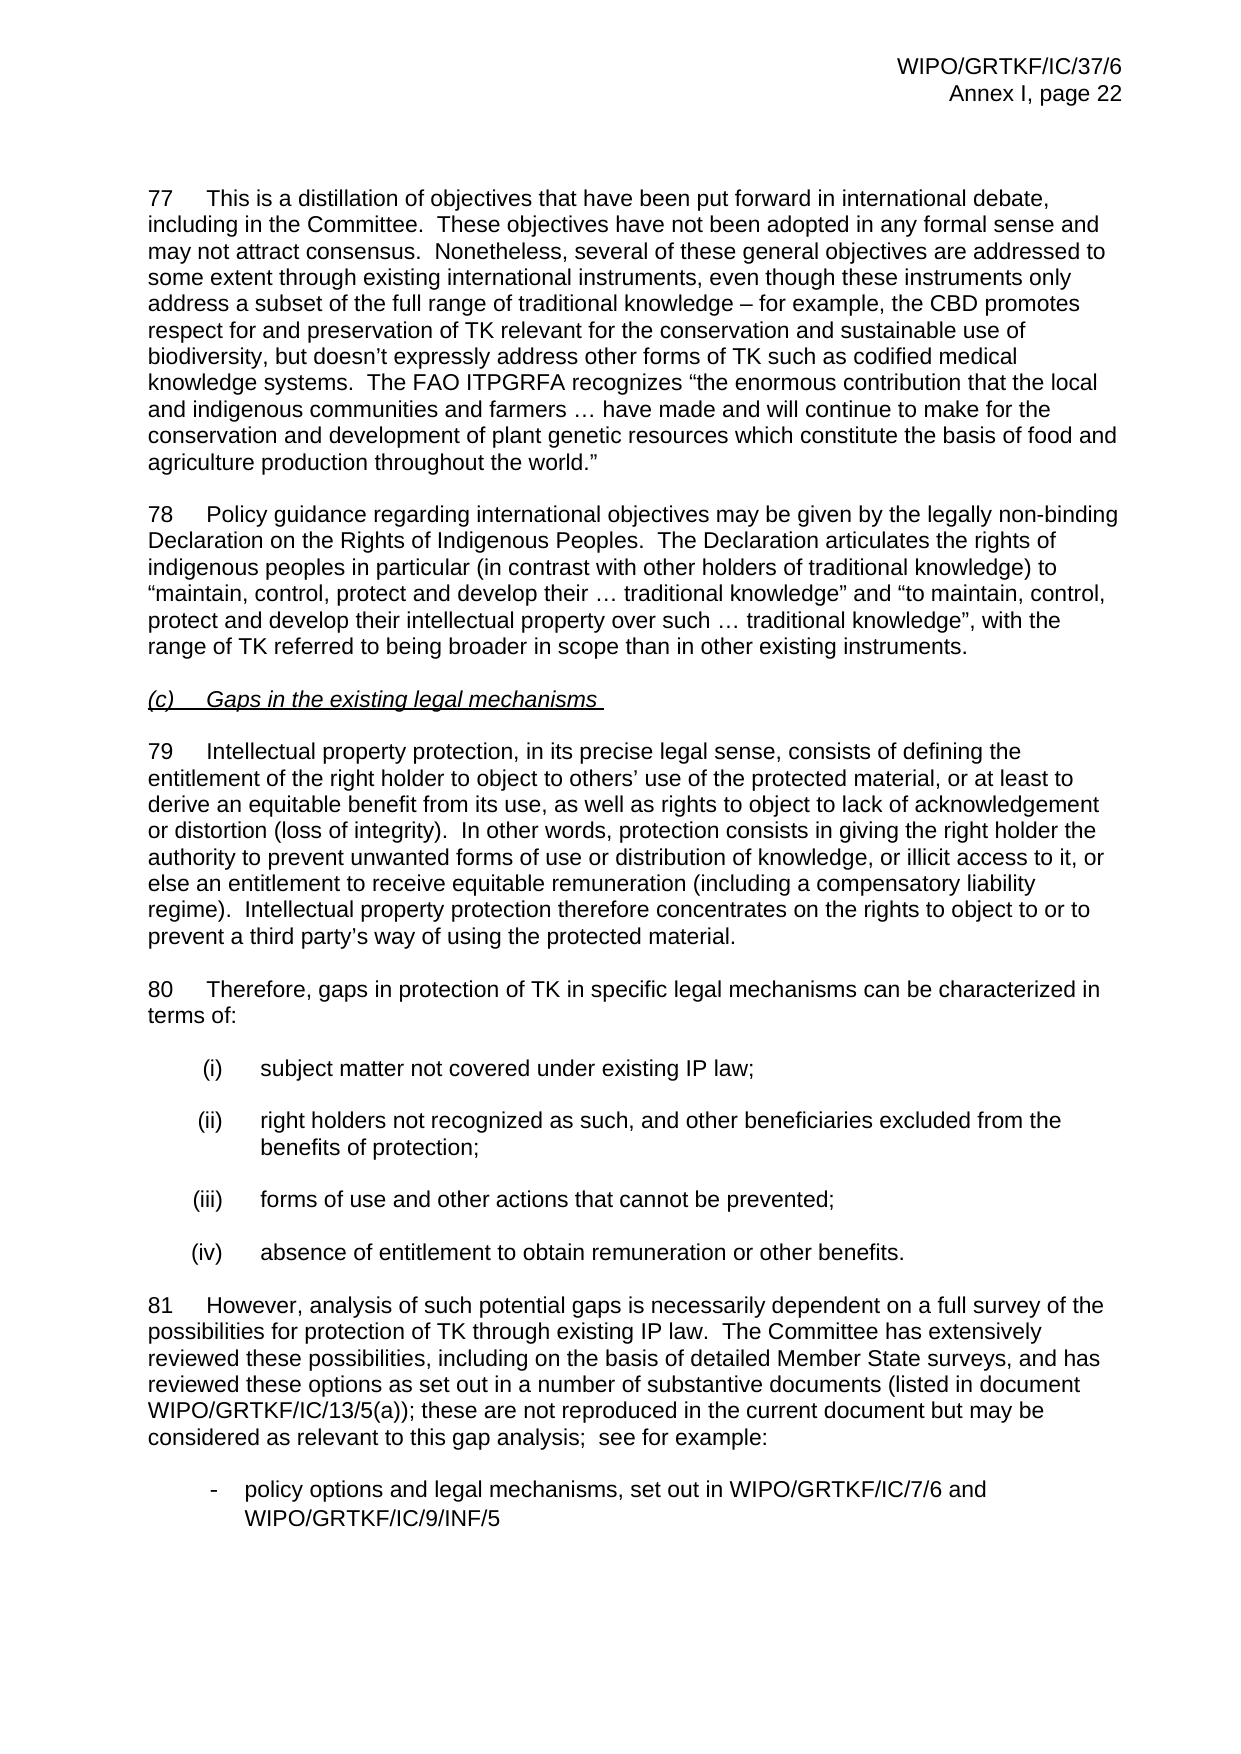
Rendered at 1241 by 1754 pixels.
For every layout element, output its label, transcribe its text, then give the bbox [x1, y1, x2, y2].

list subject matter not covered under existing IP law; [148, 1054, 1122, 1081]
text Intellectual property protection, in its precise legal sense, consists of defining the entitlement of the right holder to object to others’ use of the protected material, or at least to derive an equitable benefit from its use, as well as rights to object to lack of acknowledgement or distortion (loss of integrity). In other words, protection consists in giving the right holder the authority to prevent unwanted forms of use or distribution of knowledge, or illicit access to it, or else an entitlement to receive equitable remuneration (including a compensatory liability regime). Intellectual property protection therefore concentrates on the rights to object to or to prevent a third party’s way of using the protected material. [148, 738, 1122, 949]
list absence of entitlement to obtain remuneration or other benefits. [148, 1239, 1122, 1265]
text However, analysis of such potential gaps is necessarily dependent on a full survey of the possibilities for protection of TK through existing IP law. The Committee has extensively reviewed these possibilities, including on the basis of detailed Member State surveys, and has reviewed these options as set out in a number of substantive documents (listed in document WIPO/GRTKF/IC/13/5(a)); these are not reproduced in the current document but may be considered as relevant to this gap analysis; see for example: [148, 1292, 1122, 1450]
list forms of use and other actions that cannot be prevented; [148, 1186, 1122, 1213]
list policy options and legal mechanisms, set out in WIPO/GRTKF/IC/7/6 and WIPO/GRTKF/IC/9/INF/5 [207, 1476, 1122, 1531]
list right holders not recognized as such, and other beneficiaries excluded from the benefits of protection; [223, 1107, 1122, 1160]
text Therefore, gaps in protection of TK in specific legal mechanisms can be characterized in terms of: [148, 976, 1122, 1028]
text This is a distillation of objectives that have been put forward in international debate, including in the Committee. These objectives have not been adopted in any formal sense and may not attract consensus. Nonetheless, several of these general objectives are addressed to some extent through existing international instruments, even though these instruments only address a subset of the full range of traditional knowledge – for example, the CBD promotes respect for and preservation of TK relevant for the conservation and sustainable use of biodiversity, but doesn’t expressly address other forms of TK such as codified medical knowledge systems. The FAO ITPGRFA recognizes “the enormous contribution that the local and indigenous communities and farmers … have made and will continue to make for the conservation and development of plant genetic resources which constitute the basis of food and agriculture production throughout the world.” [148, 185, 1122, 475]
text (c) Gaps in the existing legal mechanisms [148, 686, 1122, 712]
text Policy guidance regarding international objectives may be given by the legally non-binding Declaration on the Rights of Indigenous Peoples. The Declaration articulates the rights of indigenous peoples in particular (in contrast with other holders of traditional knowledge) to “maintain, control, protect and develop their … traditional knowledge” and “to maintain, control, protect and develop their intellectual property over such … traditional knowledge”, with the range of TK referred to being broader in scope than in other existing instruments. [148, 501, 1122, 659]
